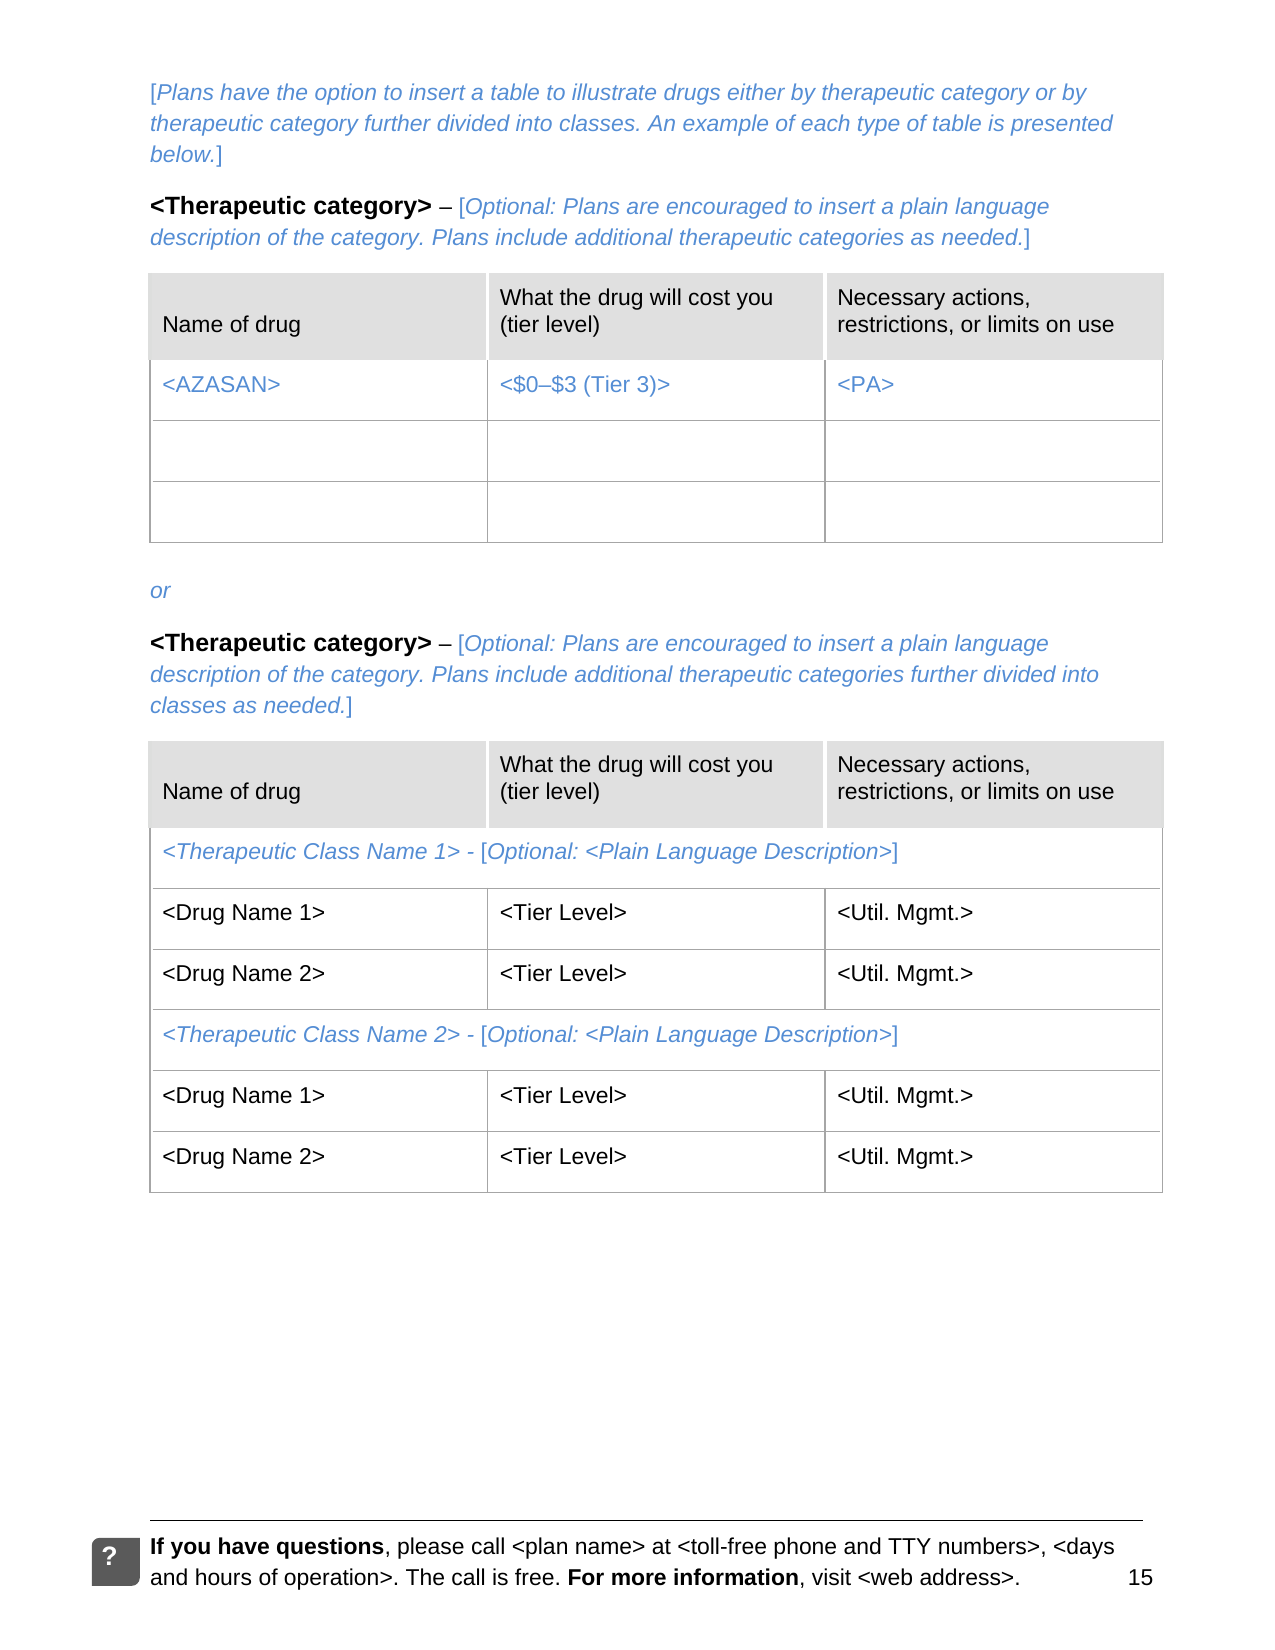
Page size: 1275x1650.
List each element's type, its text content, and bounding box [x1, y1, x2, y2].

table_cell <Therapeutic Class Name 1> - [Optional: <Plain Language Description>] [151, 828, 1162, 887]
table_header Name of drug [152, 741, 486, 828]
text [Plans have the option to insert a table to illustrate drugs either by therapeutic category or by therapeutic category further divided into classes. An example of each type of table is presented below.] [150, 75, 1143, 169]
table_cell [826, 481, 1162, 542]
table_cell <Drug Name 1> [151, 888, 487, 948]
table_cell <Drug Name 1> [151, 1070, 487, 1131]
table_cell <Tier Level> [488, 889, 824, 948]
table_cell <$0–$3 (Tier 3)> [488, 360, 824, 420]
table_cell [151, 481, 487, 542]
table_cell <Util. Mgmt.> [826, 1131, 1162, 1192]
table_cell [488, 421, 824, 481]
text <Therapeutic category> – [Optional: Plans are encouraged to insert a plain language description of the category. Plans include additional therapeutic categories as needed.] [150, 189, 1143, 252]
table_header What the drug will cost you (tier level) [489, 741, 823, 828]
table_cell <AZASAN> [151, 360, 487, 420]
table_header Necessary actions, restrictions, or limits on use [827, 273, 1161, 360]
table_cell <Util. Mgmt.> [826, 888, 1162, 948]
table_header Necessary actions, restrictions, or limits on use [827, 741, 1161, 828]
table_cell <Therapeutic Class Name 2> - [Optional: <Plain Language Description>] [151, 1009, 1162, 1070]
table_cell [826, 420, 1162, 481]
table_cell <Drug Name 2> [151, 949, 487, 1009]
text <Therapeutic category> – [Optional: Plans are encouraged to insert a plain language description of the category. Plans include additional therapeutic categories further divided into classes as needed.] [150, 626, 1143, 720]
table_cell <Util. Mgmt.> [826, 1070, 1162, 1131]
table_cell <PA> [826, 360, 1162, 420]
table_cell [151, 420, 487, 481]
table_cell <Drug Name 2> [151, 1131, 487, 1192]
table_header What the drug will cost you (tier level) [489, 273, 823, 360]
table_header Name of drug [152, 273, 486, 360]
table_cell <Tier Level> [488, 950, 824, 1009]
text or [150, 574, 1143, 605]
table_cell <Tier Level> [488, 1132, 824, 1192]
table_cell <Tier Level> [488, 1071, 824, 1131]
table_cell <Util. Mgmt.> [826, 949, 1162, 1009]
table_cell [488, 482, 824, 542]
